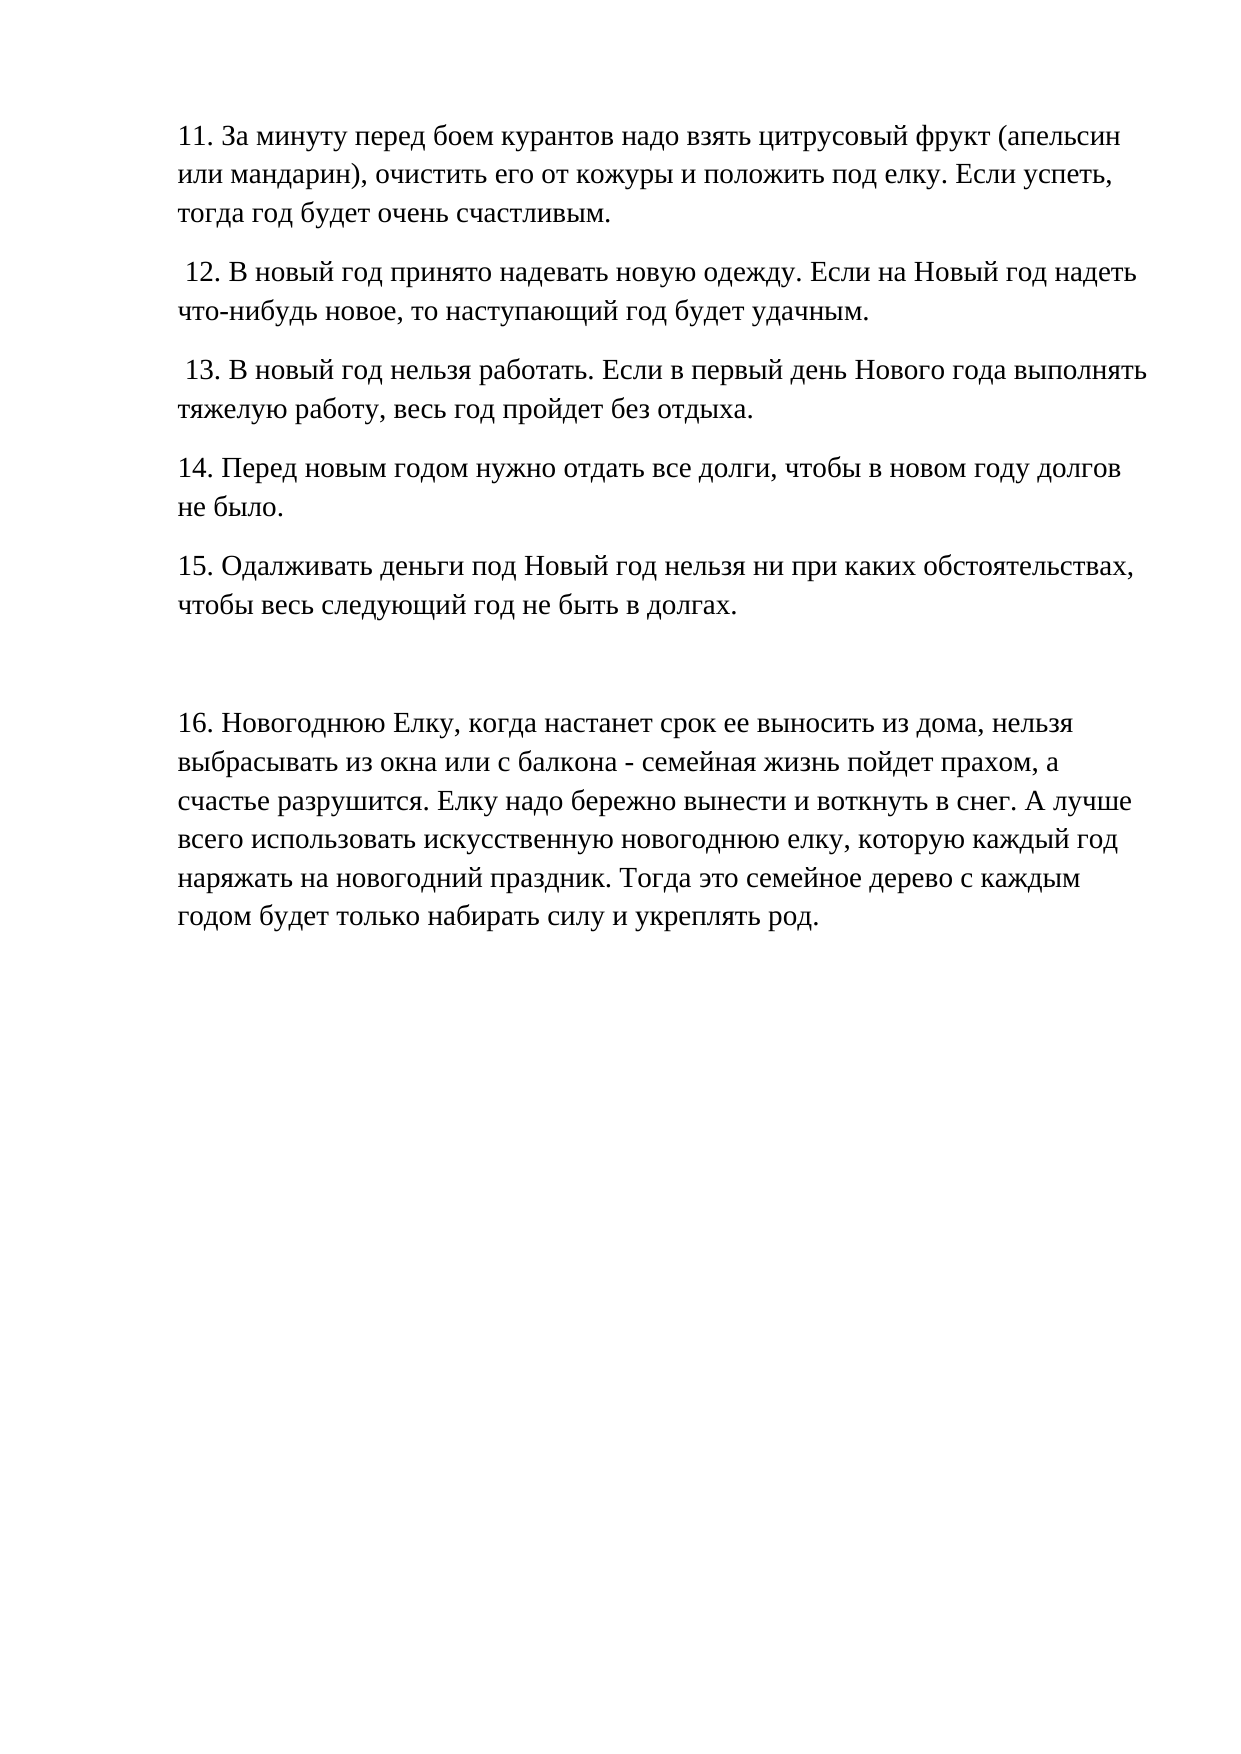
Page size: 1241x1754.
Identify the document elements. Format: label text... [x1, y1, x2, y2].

text 12. В новый год принято надевать новую одежду. Если на Новый год надеть что-нибудь новое, то наступающий год будет удачным. [177, 254, 1152, 327]
text 15. Одалживать деньги под Новый год нельзя ни при каких обстоятельствах, чтобы весь следующий год не быть в долгах. [177, 548, 1152, 620]
text 16. Новогоднюю Елку, когда настанет срок ее выносить из дома, нельзя выбрасывать из окна или с балкона - семейная жизнь пойдет прахом, а счастье разрушится. Елку надо бережно вынести и воткнуть в снег. А лучше всего использовать искусственную новогоднюю елку, которую каждый год наряжать на новогодний праздник. Тогда это семейное дерево с каждым годом будет только набирать силу и укреплять род. [177, 706, 1152, 932]
text 14. Перед новым годом нужно отдать все долги, чтобы в новом году долгов не было. [177, 450, 1152, 522]
text 13. В новый год нельзя работать. Если в первый день Нового года выполнять тяжелую работу, весь год пройдет без отдыха. [177, 352, 1152, 424]
text 11. За минуту перед боем курантов надо взять цитрусовый фрукт (апельсин или мандарин), очистить его от кожуры и положить под елку. Если успеть, тогда год будет очень счастливым. [177, 118, 1152, 229]
